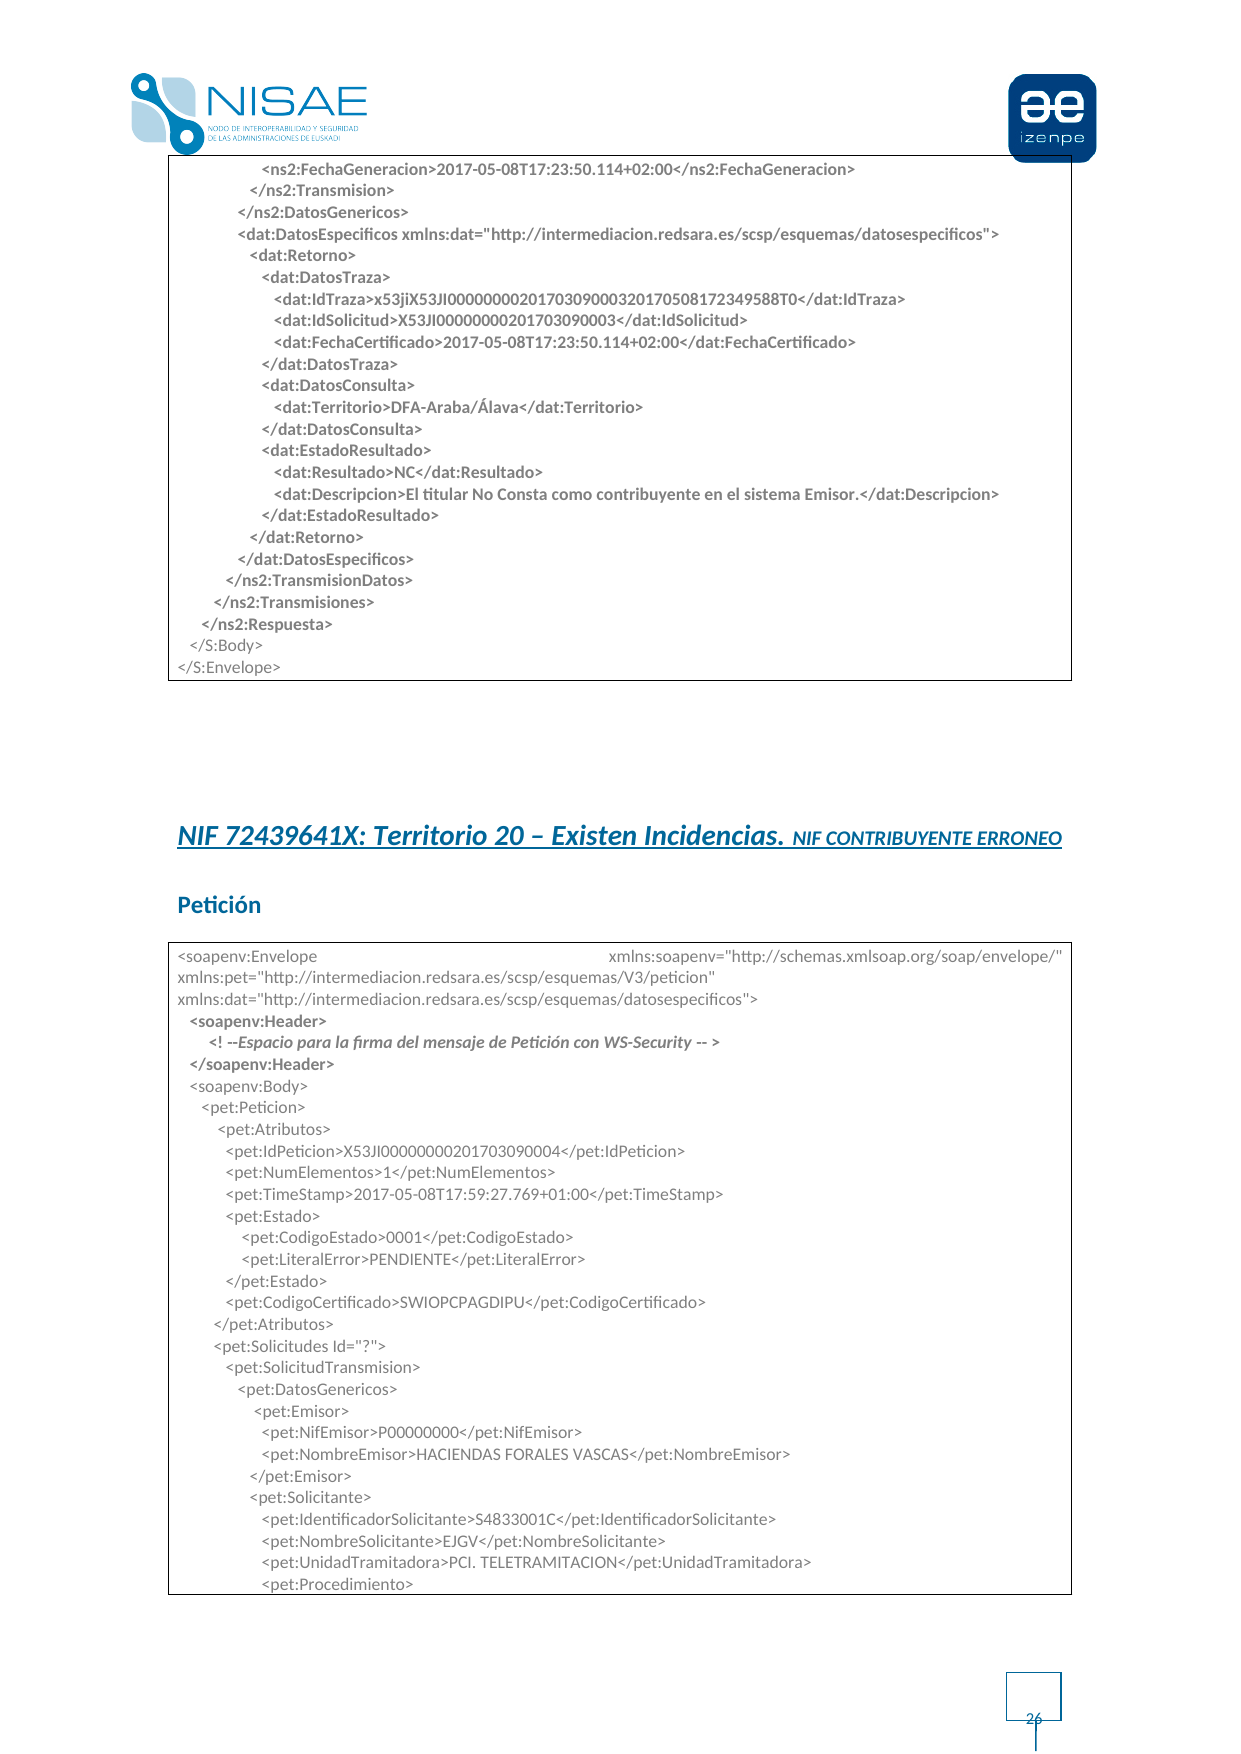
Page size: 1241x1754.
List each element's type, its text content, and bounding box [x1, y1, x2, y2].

text Petición [177, 890, 1063, 920]
text <pet:Atributos> [177, 1118, 1063, 1140]
picture [139, 81, 148, 90]
text <pet:IdPeticion>X53JI00000000201703090004</pet:IdPeticion> [177, 1140, 1063, 1162]
text </pet:Emisor> [177, 1465, 1063, 1487]
text </ns2:Transmisiones> [177, 591, 1063, 613]
text <pet:Procedimiento> [177, 1573, 1063, 1594]
text <! --Espacio para la firma del mensaje de Petición con WS-Security -- > [177, 1032, 1063, 1053]
text <dat:Retorno> [177, 244, 1063, 266]
text <soapenv:Header> [177, 1010, 1063, 1032]
text <pet:Solicitudes Id="?"> [177, 1335, 1063, 1357]
picture [1007, 74, 1097, 163]
text <pet:Solicitante> [177, 1487, 1063, 1508]
text <pet:CodigoCertificado>SWIOPCPAGDIPU</pet:CodigoCertificado> [177, 1292, 1063, 1313]
text <dat:Descripcion>El titular No Consta como contribuyente en el sistema Emisor.</dat:Descripcion> [177, 483, 1063, 504]
text <soapenv:Envelope xmlns:soapenv="http://schemas.xmlsoap.org/soap/envelope/" xmlns:pet="http://intermediacion.redsara.es/scsp/esquemas/V3/peticion" xmlns:dat="http://intermediacion.redsara.es/scsp/esquemas/datosespecificos"> [169, 943, 1071, 1010]
text </ns2:DatosGenericos> [177, 201, 1063, 223]
text <pet:NombreSolicitante>EJGV</pet:NombreSolicitante> [177, 1530, 1063, 1552]
text <dat:Territorio>DFA-Araba/Álava</dat:Territorio> [177, 396, 1063, 418]
text <dat:DatosTraza> [177, 266, 1063, 288]
text <pet:NifEmisor>P00000000</pet:NifEmisor> [177, 1422, 1063, 1443]
text <pet:LiteralError>PENDIENTE</pet:LiteralError> [177, 1248, 1063, 1270]
text </dat:DatosTraza> [177, 353, 1063, 374]
text <pet:IdentificadorSolicitante>S4833001C</pet:IdentificadorSolicitante> [177, 1508, 1063, 1530]
text <dat:IdTraza>x53jiX53JI0000000020170309000320170508172349588T0</dat:IdTraza> [177, 288, 1063, 309]
text </soapenv:Header> [177, 1053, 1063, 1075]
text NIF 72439641X: Territorio 20 – Existen Incidencias. NIF CONTRIBUYENTE ERRONEO [177, 817, 1063, 852]
text <soapenv:Body> [177, 1075, 1063, 1097]
text </dat:Retorno> [177, 526, 1063, 548]
text </S:Body> [177, 634, 1063, 653]
text </ns2:Respuesta> [177, 613, 1063, 634]
text <pet:UnidadTramitadora>PCI. TELETRAMITACION</pet:UnidadTramitadora> [177, 1552, 1063, 1573]
text <pet:DatosGenericos> [177, 1378, 1063, 1400]
text </pet:Estado> [177, 1270, 1063, 1292]
text </dat:EstadoResultado> [177, 504, 1063, 526]
text <dat:DatosConsulta> [177, 374, 1063, 396]
text <dat:IdSolicitud>X53JI00000000201703090003</dat:IdSolicitud> [177, 309, 1063, 331]
text <dat:DatosEspecificos xmlns:dat="http://intermediacion.redsara.es/scsp/esquemas/datosespecificos"> [177, 223, 1063, 244]
text </ns2:TransmisionDatos> [177, 569, 1063, 591]
text <pet:TimeStamp>2017-05-08T17:59:27.769+01:00</pet:TimeStamp> [177, 1183, 1063, 1205]
text <pet:NombreEmisor>HACIENDAS FORALES VASCAS</pet:NombreEmisor> [177, 1443, 1063, 1465]
text </ns2:Transmision> [177, 179, 1063, 201]
text </dat:DatosConsulta> [177, 418, 1063, 439]
text <pet:NumElementos>1</pet:NumElementos> [177, 1162, 1063, 1183]
picture [149, 73, 386, 155]
text <dat:FechaCertificado>2017-05-08T17:23:50.114+02:00</dat:FechaCertificado> [177, 331, 1063, 353]
text <pet:Emisor> [177, 1400, 1063, 1422]
picture [118, 73, 180, 155]
picture [181, 131, 193, 143]
text <pet:CodigoEstado>0001</pet:CodigoEstado> [177, 1227, 1063, 1248]
text <dat:EstadoResultado> [177, 439, 1063, 461]
text </S:Envelope> [169, 653, 1071, 680]
text </dat:DatosEspecificos> [177, 548, 1063, 569]
text <pet:Peticion> [177, 1097, 1063, 1118]
text <ns2:FechaGeneracion>2017-05-08T17:23:50.114+02:00</ns2:FechaGeneracion> [169, 156, 1071, 179]
text <pet:SolicitudTransmision> [177, 1357, 1063, 1378]
text </pet:Atributos> [177, 1313, 1063, 1335]
text <pet:Estado> [177, 1205, 1063, 1227]
text <dat:Resultado>NC</dat:Resultado> [177, 461, 1063, 483]
